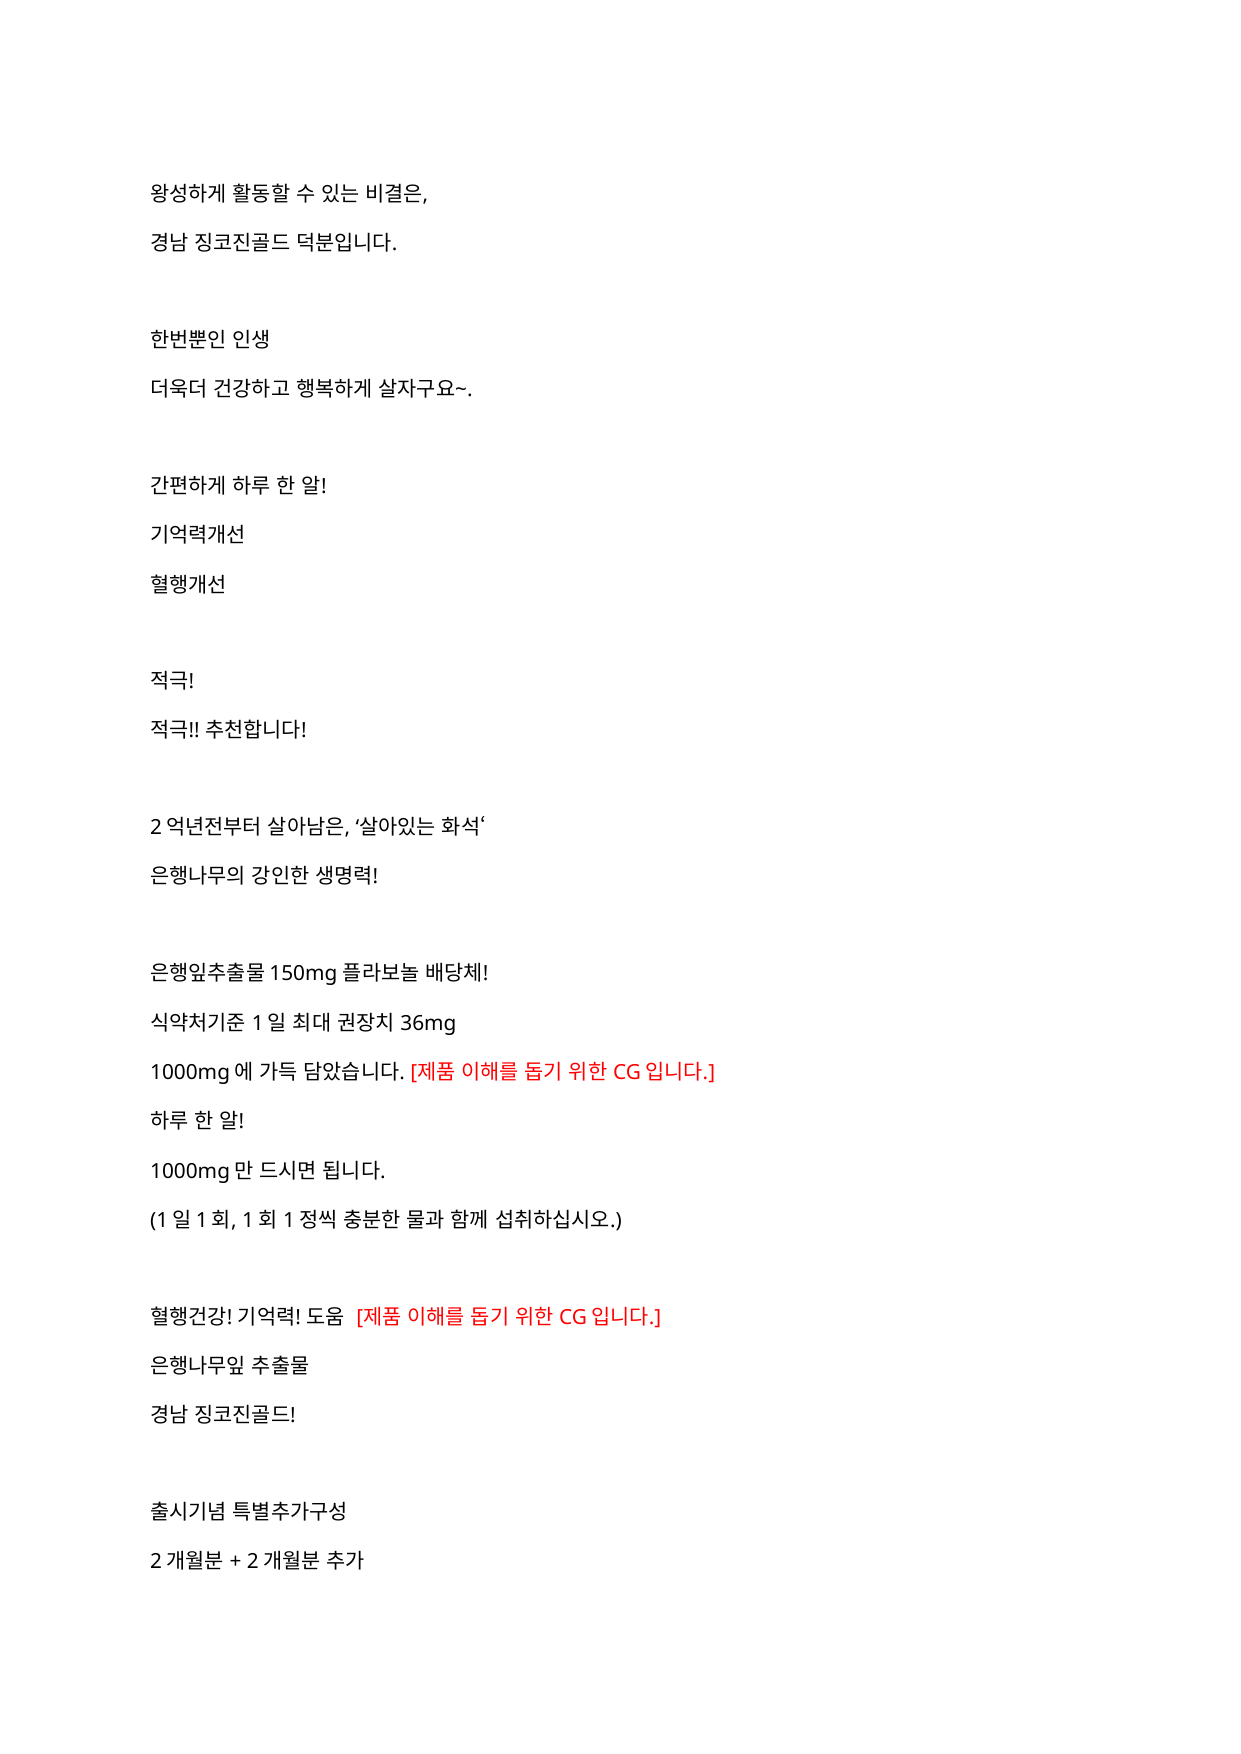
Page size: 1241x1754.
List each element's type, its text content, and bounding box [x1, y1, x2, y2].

text 2개월분 + 2개월분 추가 [150, 1544, 1090, 1575]
text 출시기념 특별추가구성 [150, 1495, 1090, 1526]
text 더욱더 건강하고 행복하게 살자구요~. [150, 372, 1090, 403]
text 경남 징코진골드 덕분입니다. [150, 227, 1090, 257]
text 1000mg만 드시면 됩니다. [150, 1154, 1090, 1184]
text 한번뿐인 인생 [150, 323, 1090, 353]
text 경남 징코진골드! [150, 1399, 1090, 1429]
text 혈행건강! 기억력! 도움 [제품 이해를 돕기 위한 CG입니다.] [150, 1300, 1090, 1330]
text 하루 한 알! [150, 1104, 1090, 1135]
text 1000mg에 가득 담았습니다. [제품 이해를 돕기 위한 CG입니다.] [150, 1055, 1090, 1086]
text (1일1회, 1회 1정씩 충분한 물과 함께 섭취하십시오.) [150, 1203, 1090, 1234]
text 적극! [150, 664, 1090, 695]
text 2억년전부터 살아남은, ‘살아있는 화석‘ [150, 810, 1090, 841]
text 적극!! 추천합니다! [150, 714, 1090, 744]
text 은행나무잎 추출물 [150, 1349, 1090, 1379]
text 간편하게 하루 한 알! [150, 469, 1090, 499]
text 기억력개선 [150, 518, 1090, 549]
text 은행잎추출물150mg 플라보놀 배당체! [150, 956, 1090, 987]
text 왕성하게 활동할 수 있는 비결은, [150, 177, 1090, 207]
text 은행나무의 강인한 생명력! [150, 860, 1090, 890]
text 식약처기준 1일 최대 권장치 36mg [150, 1006, 1090, 1036]
text 혈행개선 [150, 568, 1090, 598]
